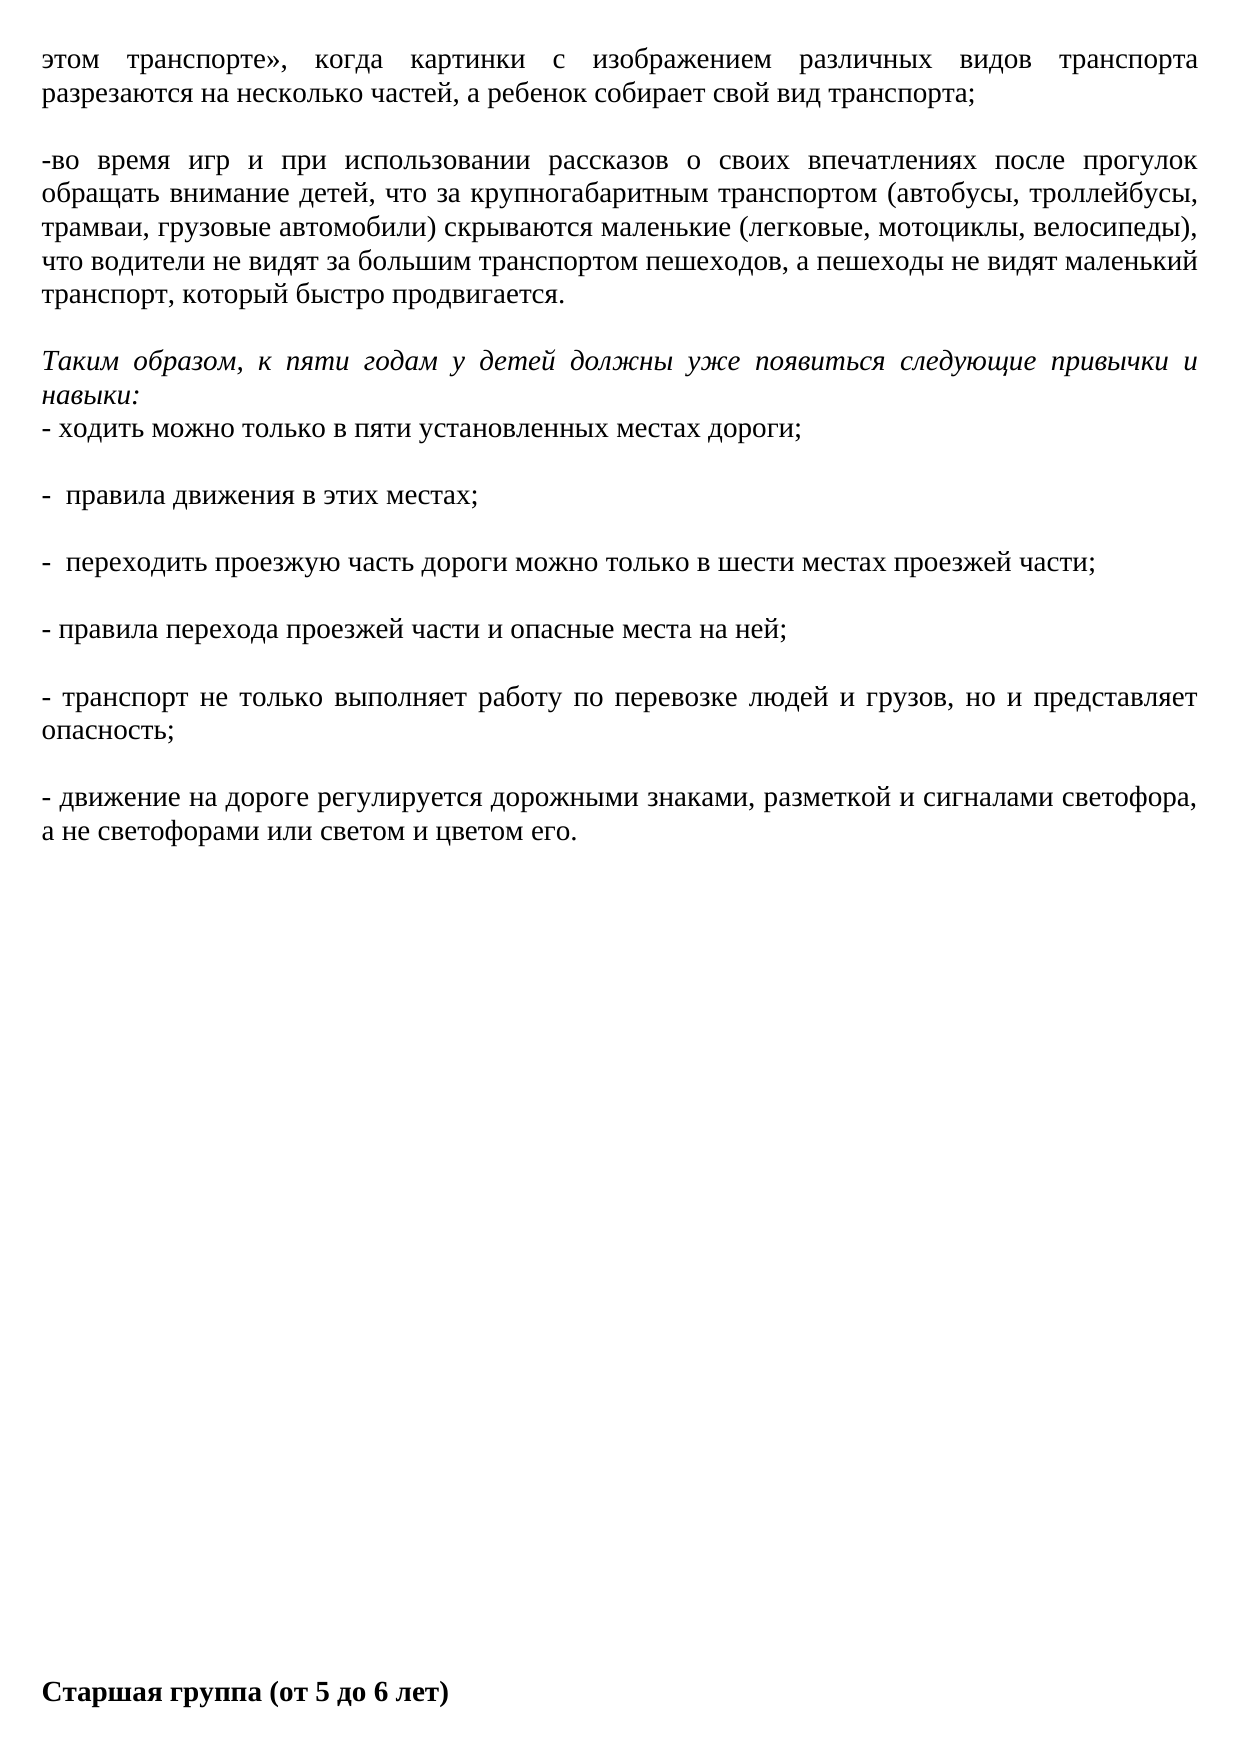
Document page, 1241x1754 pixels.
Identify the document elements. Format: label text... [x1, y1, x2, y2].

text -во время игр и при использовании рассказов о своих впечатлениях после прогулок обращать внимание детей, что за крупногабаритным транспортом (автобусы, троллейбусы, трамваи, грузовые автомобили) скрываются маленькие (легковые, мотоциклы, велосипеды), что водители не видят за большим транспортом пешеходов, а пешеходы не видят маленький транспорт, который быстро продвигается. [41, 142, 1199, 310]
text - правила перехода проезжей части и опасные места на ней; [41, 612, 1199, 645]
text - движение на дороге регулируется дорожными знаками, разметкой и сигналами светофора, а не светофорами или светом и цветом его. [41, 779, 1199, 846]
text - правила движения в этих местах; [41, 477, 1199, 511]
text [41, 41, 1199, 108]
text - транспорт не только выполняет работу по перевозке людей и грузов, но и представляет опасность; [41, 679, 1199, 746]
text - ходить можно только в пяти установленных местах дороги; [41, 410, 1199, 444]
text Таким образом, к пяти годам у детей должны уже появиться следующие привычки и навыки: [41, 343, 1199, 410]
text - переходить проезжую часть дороги можно только в шести местах проезжей части; [41, 544, 1199, 578]
text Старшая группа (от 5 до 6 лет) [41, 1674, 1199, 1707]
